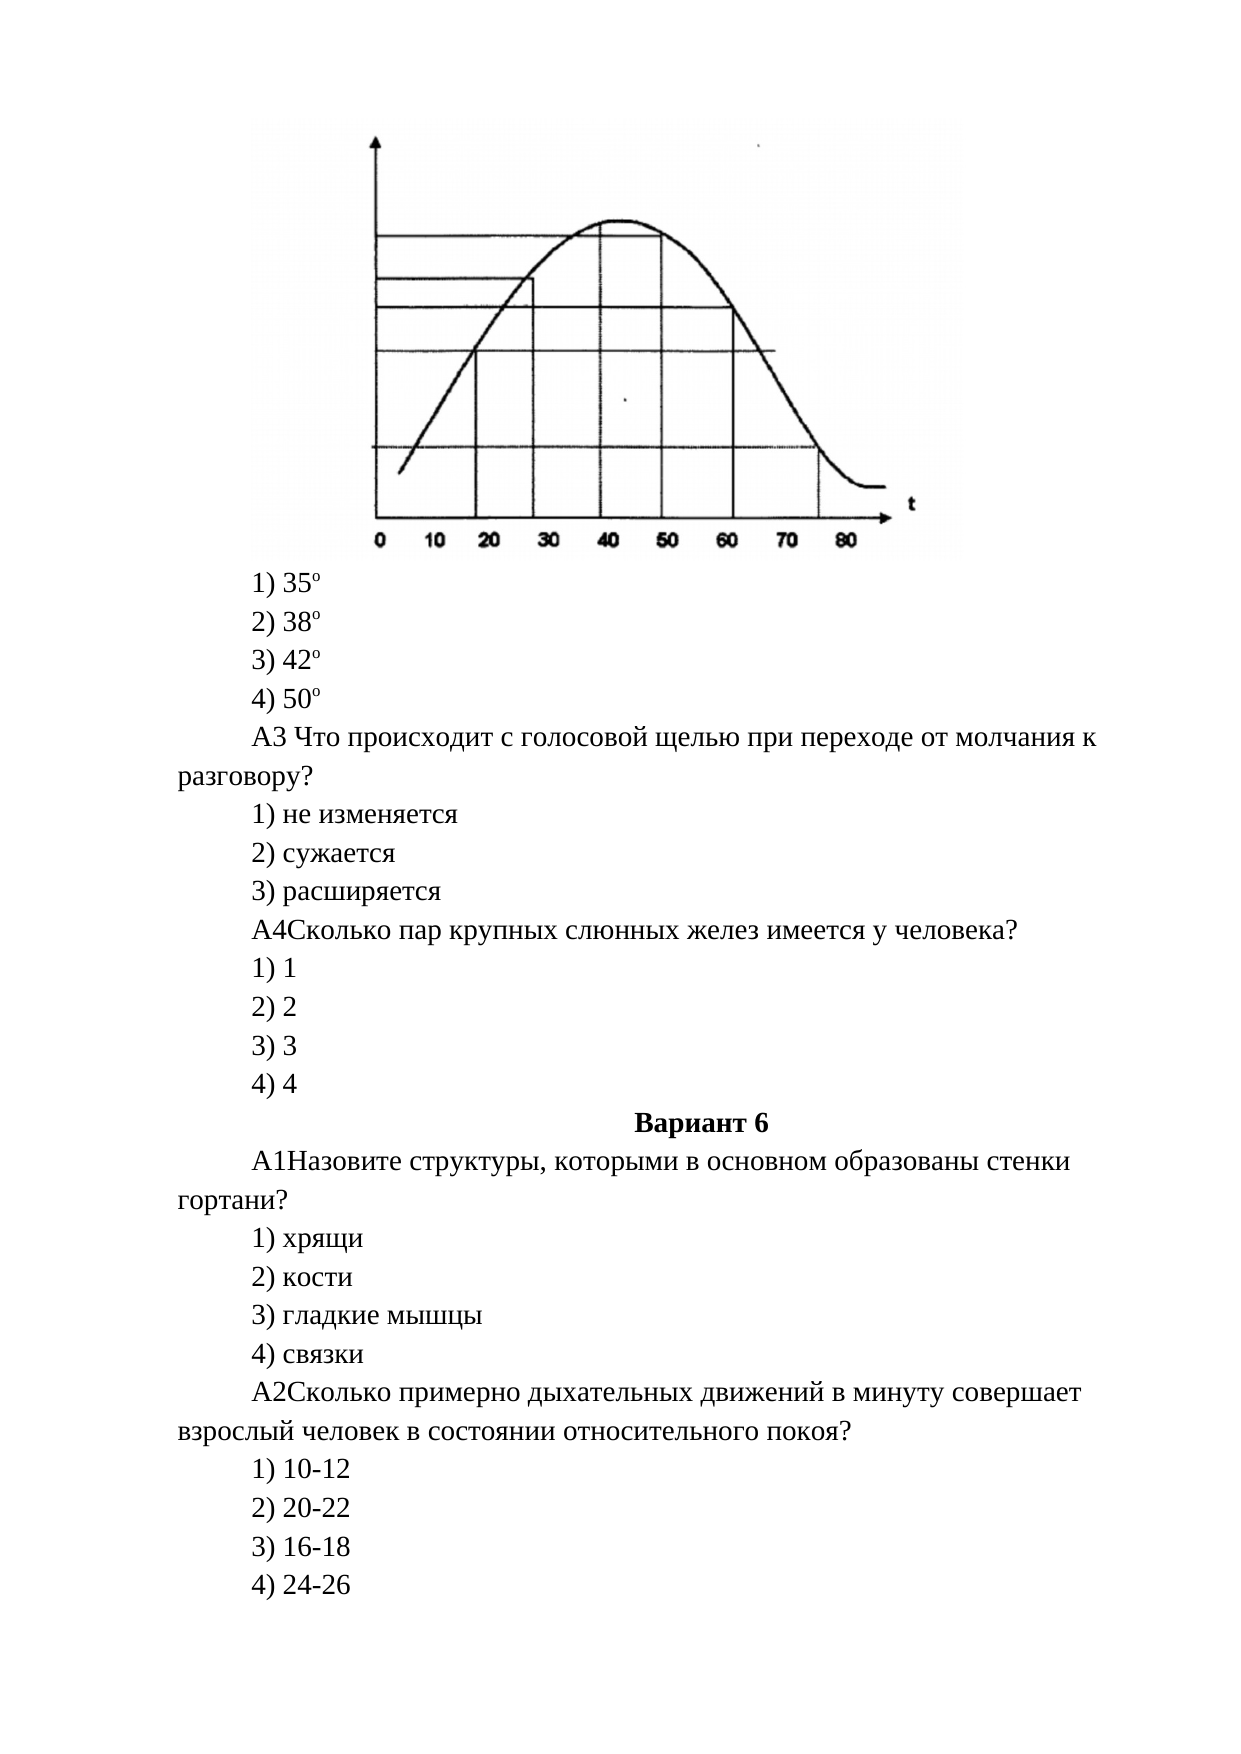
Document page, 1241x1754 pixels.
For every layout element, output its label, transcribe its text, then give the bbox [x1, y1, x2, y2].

text 3) расширяется [177, 873, 1152, 907]
text 1) 35о [177, 565, 1152, 599]
text 3) 3 [177, 1028, 1152, 1061]
text 2) 20-22 [177, 1490, 1152, 1524]
text 1) 10-12 [177, 1452, 1152, 1485]
text А3 Что происходит с голосовой щелью при переходе от молчания к разговору? [177, 719, 1152, 791]
text 4) 4 [177, 1066, 1152, 1100]
text 4) связки [177, 1336, 1152, 1369]
text 2) 38о [177, 604, 1152, 637]
text 3) 42о [177, 642, 1152, 676]
text 2) сужается [177, 835, 1152, 868]
text 4) 24-26 [177, 1567, 1152, 1601]
text 1) не изменяется [177, 796, 1152, 830]
text 4) 50о [177, 681, 1152, 714]
text 1) 1 [177, 951, 1152, 984]
text 2) 2 [177, 989, 1152, 1023]
text А4Сколько пар крупных слюнных желез имеется у человека? [177, 912, 1152, 946]
text 3) гладкие мышцы [177, 1297, 1152, 1331]
text 1) хрящи [177, 1220, 1152, 1254]
picture [251, 118, 967, 561]
text А1Назовите структуры, которыми в основном образованы стенки гортани? [177, 1143, 1152, 1215]
text 3) 16-18 [177, 1529, 1152, 1562]
text Вариант 6 [177, 1105, 1152, 1138]
text А2Сколько примерно дыхательных движений в минуту совершает взрослый человек в состоянии относительного покоя? [177, 1374, 1152, 1447]
text 2) кости [177, 1259, 1152, 1292]
